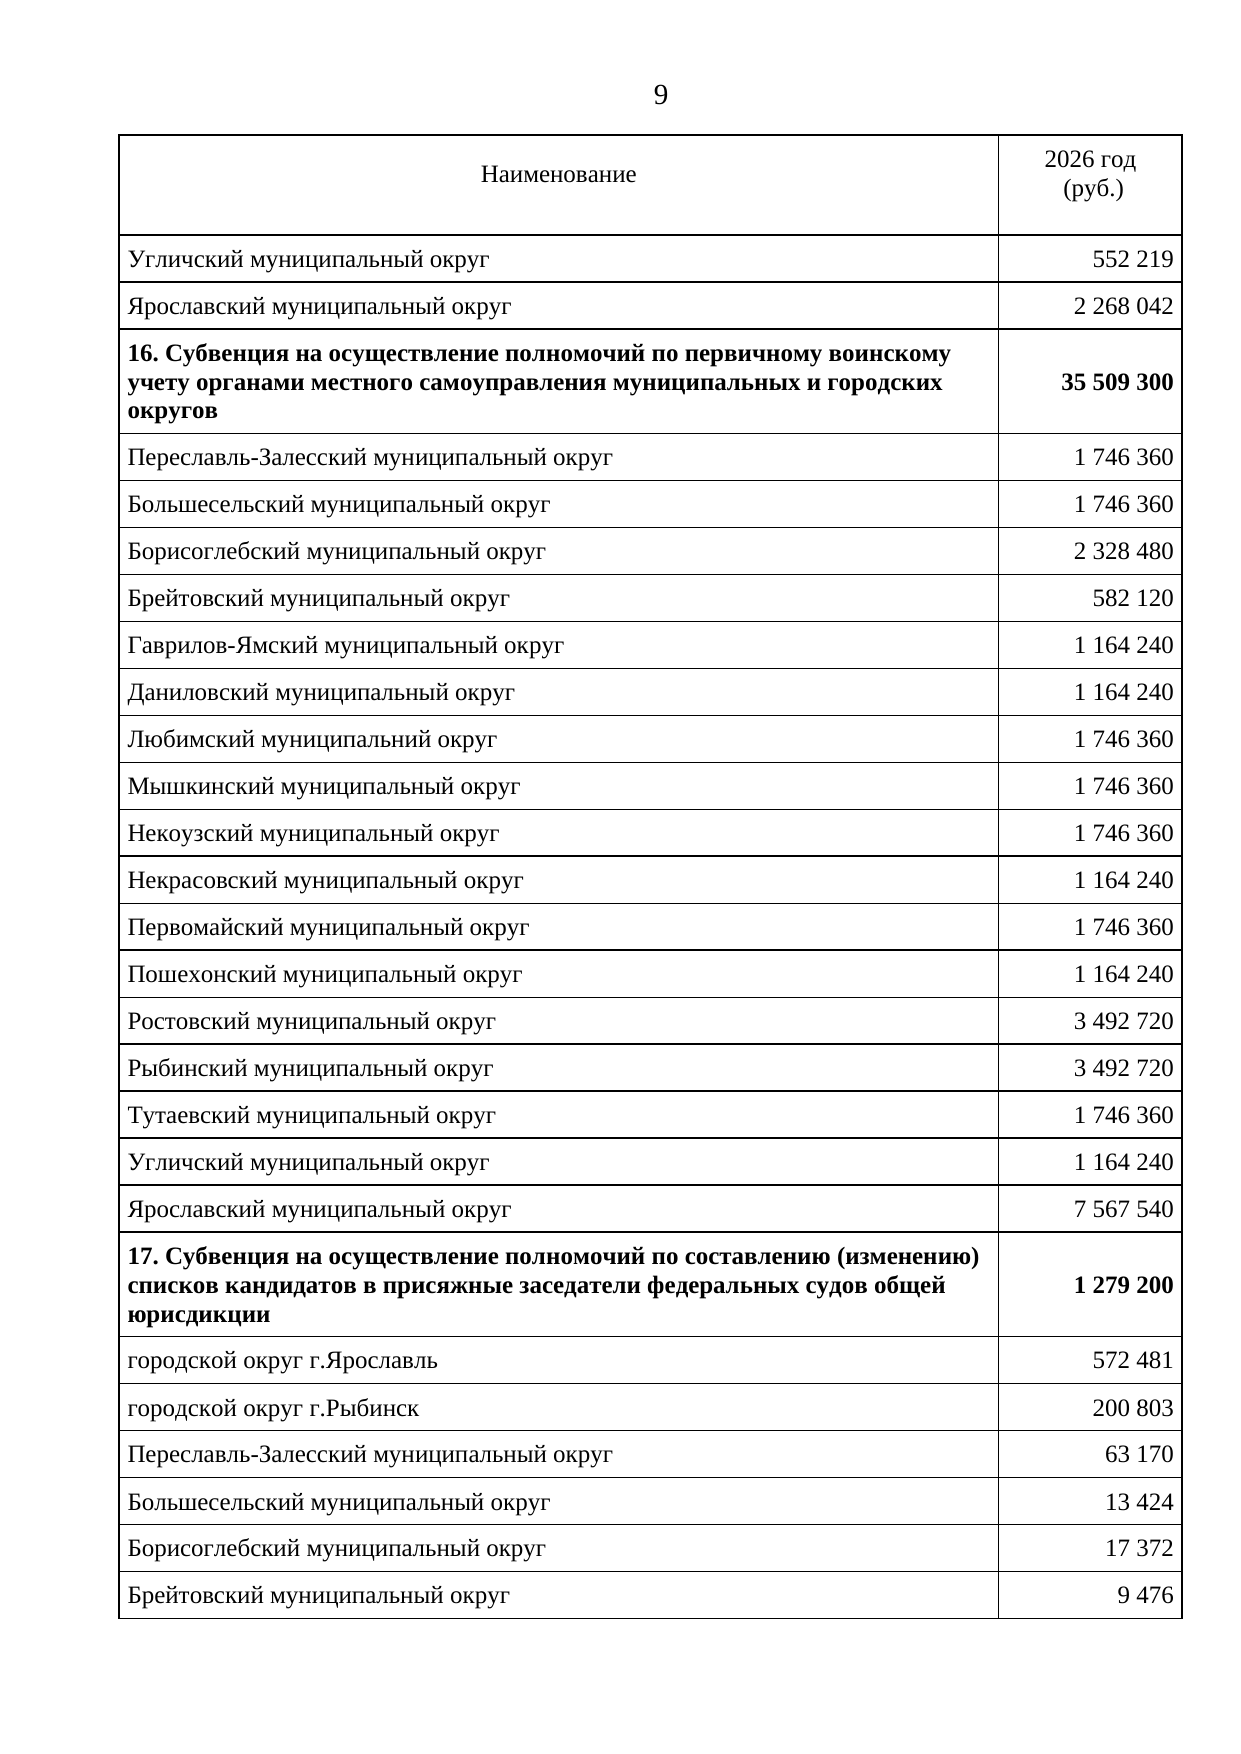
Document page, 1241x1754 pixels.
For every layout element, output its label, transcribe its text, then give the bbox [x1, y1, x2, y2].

table_cell 1 746 360 [999, 434, 1181, 479]
table_cell 1 164 240 [999, 622, 1181, 667]
table_cell Первомайский муниципальный округ [120, 904, 998, 949]
table_cell городской округ г.Ярославль [120, 1337, 998, 1383]
table_cell 1 746 360 [999, 763, 1181, 808]
table_cell 2 268 042 [999, 283, 1181, 328]
table_cell Переславль-Залесский муниципальный округ [120, 1431, 998, 1477]
table_cell Угличский муниципальный округ [120, 1139, 998, 1184]
table_cell Брейтовский муниципальный округ [120, 575, 998, 621]
table_cell 3 492 720 [999, 1045, 1181, 1090]
table_cell Мышкинский муниципальный округ [120, 763, 998, 808]
table_cell 1 164 240 [999, 951, 1181, 996]
table_cell 1 746 360 [999, 904, 1181, 949]
table_cell 1 746 360 [999, 1092, 1181, 1137]
table_cell Большесельский муниципальный округ [120, 481, 998, 527]
table_cell 17 372 [999, 1525, 1181, 1571]
table_cell Ярославский муниципальный округ [120, 1186, 998, 1231]
table_cell Борисоглебский муниципальный округ [120, 1525, 998, 1571]
table_cell Брейтовский муниципальный округ [120, 1572, 998, 1618]
table_cell 2 328 480 [999, 528, 1181, 573]
table_cell Угличский муниципальный округ [120, 236, 998, 281]
table_cell 63 170 [999, 1431, 1181, 1477]
table_cell 16. Субвенция на осуществление полномочий по первичному воинскому учету органами местного самоуправления муниципальных и городских округов [120, 330, 998, 433]
table_cell Некрасовский муниципальный округ [120, 857, 998, 902]
table_cell Борисоглебский муниципальный округ [120, 528, 998, 573]
table_cell 1 164 240 [999, 669, 1181, 714]
table_cell Пошехонский муниципальный округ [120, 951, 998, 996]
table_cell 13 424 [999, 1478, 1181, 1524]
table_cell Большесельский муниципальный округ [120, 1478, 998, 1524]
table_cell Ярославский муниципальный округ [120, 283, 998, 328]
table_cell Любимский муниципальний округ [120, 716, 998, 761]
table_cell Некоузский муниципальный округ [120, 810, 998, 855]
table_cell Рыбинский муниципальный округ [120, 1045, 998, 1090]
table_cell 552 219 [999, 236, 1181, 281]
table_header Наименование [120, 136, 998, 234]
table_cell Тутаевский муниципальный округ [120, 1092, 998, 1137]
table_cell 1 164 240 [999, 1139, 1181, 1184]
table_cell Даниловский муниципальный округ [120, 669, 998, 714]
table_cell 9 476 [999, 1572, 1181, 1618]
table_header 2026 год (руб.) [999, 136, 1181, 234]
table_cell Гаврилов-Ямский муниципальный округ [120, 622, 998, 667]
table_cell городской округ г.Рыбинск [120, 1384, 998, 1430]
table_cell 1 746 360 [999, 481, 1181, 527]
table_cell Ростовский муниципальный округ [120, 998, 998, 1043]
table_cell 17. Субвенция на осуществление полномочий по составлению (изменению) списков кандидатов в присяжные заседатели федеральных судов общей юрисдикции [120, 1233, 998, 1336]
table_cell 1 164 240 [999, 857, 1181, 902]
table_cell 1 746 360 [999, 810, 1181, 855]
table_cell 200 803 [999, 1384, 1181, 1430]
table_cell 7 567 540 [999, 1186, 1181, 1231]
table_cell 35 509 300 [999, 330, 1181, 433]
table_cell 1 746 360 [999, 716, 1181, 761]
table_cell 1 279 200 [999, 1233, 1181, 1336]
table_cell 572 481 [999, 1337, 1181, 1383]
table_cell 582 120 [999, 575, 1181, 621]
table_cell Переславль-Залесский муниципальный округ [120, 434, 998, 479]
table_cell 3 492 720 [999, 998, 1181, 1043]
